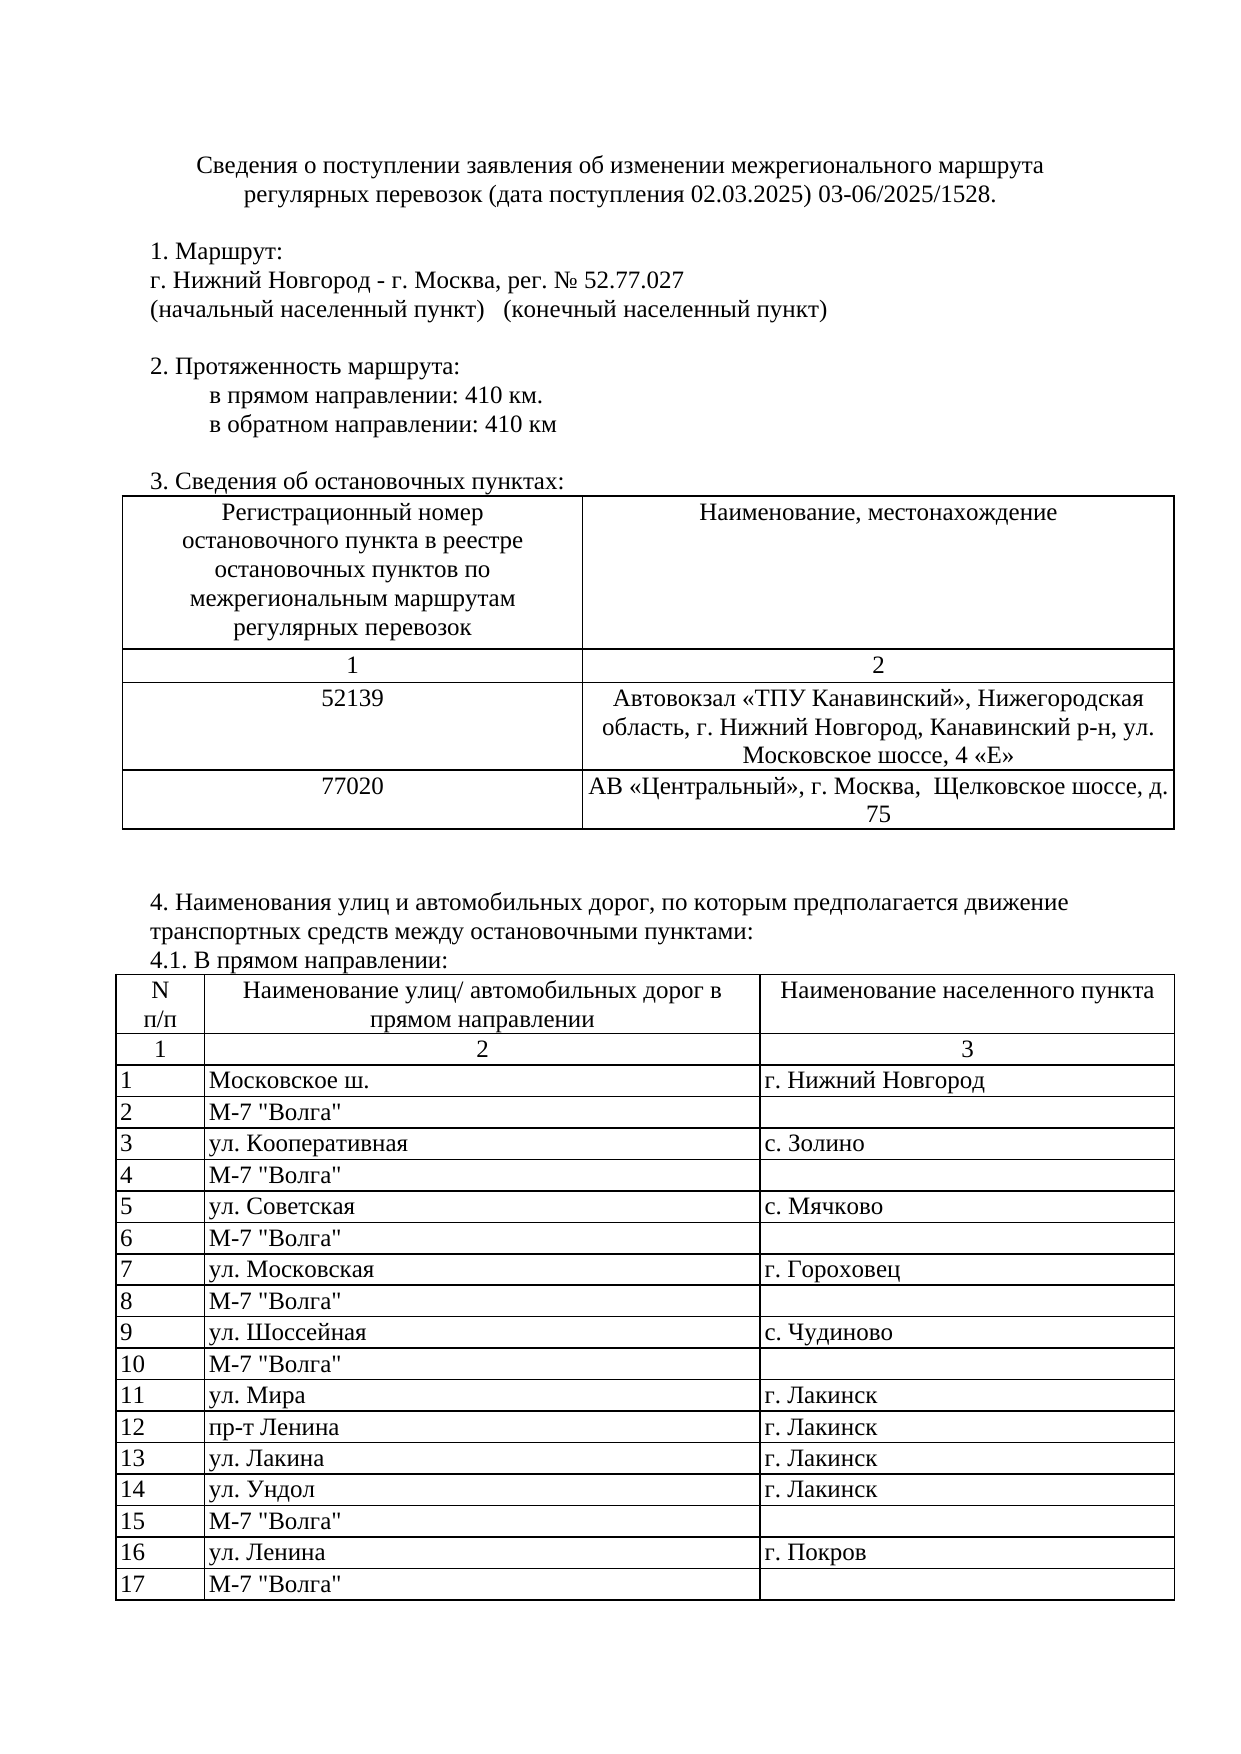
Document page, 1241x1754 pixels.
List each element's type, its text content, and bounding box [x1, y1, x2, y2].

table_cell 4 [117, 1160, 204, 1190]
table_cell 77020 [123, 771, 582, 828]
table_cell АВ «Центральный», г. Москва, Щелковское шоссе, д. 75 [583, 771, 1173, 828]
text 2. Протяженность маршрута: [150, 351, 1090, 380]
table_cell [761, 1349, 1174, 1379]
table_header Наименование населенного пункта [761, 975, 1174, 1033]
table_header Наименование, местонахождение [583, 497, 1173, 648]
table_cell [761, 1097, 1174, 1127]
table_cell 3 [761, 1034, 1174, 1064]
table_cell ул. Ленина [205, 1538, 759, 1567]
text в прямом направлении: 410 км. [150, 380, 1090, 409]
table_cell 17 [117, 1569, 204, 1599]
table_cell 7 [117, 1255, 204, 1284]
table_cell 2 [117, 1097, 204, 1127]
table_cell с. Золино [761, 1129, 1174, 1158]
table_cell с. Чудиново [761, 1317, 1174, 1347]
table_cell 1 [117, 1066, 204, 1096]
table_cell 5 [117, 1192, 204, 1221]
table_cell г. Лакинск [761, 1443, 1174, 1473]
table_cell 2 [583, 650, 1173, 681]
table_cell [761, 1223, 1174, 1253]
table_header Наименование улиц/ автомобильных дорог в прямом направлении [205, 975, 759, 1033]
table_cell 1 [123, 650, 582, 681]
table_cell [761, 1506, 1174, 1536]
table_cell 13 [117, 1443, 204, 1473]
table_cell М-7 "Волга" [205, 1506, 759, 1536]
table_cell ул. Лакина [205, 1443, 759, 1473]
table_cell г. Нижний Новгород [761, 1066, 1174, 1096]
text 4.1. В прямом направлении: [150, 945, 1090, 973]
text (начальный населенный пункт) (конечный населенный пункт) [150, 294, 1090, 322]
table_cell М-7 "Волга" [205, 1160, 759, 1190]
text 4. Наименования улиц и автомобильных дорог, по которым предполагается движение транспортных средств между остановочными пунктами: [150, 887, 1090, 945]
table_cell 3 [117, 1129, 204, 1158]
table_cell Автовокзал «ТПУ Канавинский», Нижегородская область, г. Нижний Новгород, Канавинский р-н, ул. Московское шоссе, 4 «Е» [583, 683, 1173, 769]
table_header N п/п [117, 975, 204, 1033]
table_cell М-7 "Волга" [205, 1223, 759, 1253]
table_cell 1 [117, 1034, 204, 1064]
table_cell ул. Мира [205, 1380, 759, 1410]
table_cell ул. Ундол [205, 1475, 759, 1504]
table_cell Московское ш. [205, 1066, 759, 1096]
table_cell 12 [117, 1412, 204, 1442]
table_cell г. Лакинск [761, 1380, 1174, 1410]
text Сведения о поступлении заявления об изменении межрегионального маршрута регулярных перевозок (дата поступления 02.03.2025) 03-06/2025/1528. [150, 150, 1090, 207]
table_cell 8 [117, 1286, 204, 1316]
table_cell с. Мячково [761, 1192, 1174, 1221]
table_cell [761, 1160, 1174, 1190]
table_cell М-7 "Волга" [205, 1097, 759, 1127]
table_cell ул. Шоссейная [205, 1317, 759, 1347]
table_cell [761, 1286, 1174, 1316]
text 1. Маршрут: [150, 236, 1090, 265]
table_cell 16 [117, 1538, 204, 1567]
table_cell 11 [117, 1380, 204, 1410]
table_cell 15 [117, 1506, 204, 1536]
text в обратном направлении: 410 км [150, 409, 1090, 437]
table_cell М-7 "Волга" [205, 1286, 759, 1316]
table_cell М-7 "Волга" [205, 1349, 759, 1379]
text г. Нижний Новгород - г. Москва, рег. № 52.77.027 [150, 265, 1090, 294]
table_cell 14 [117, 1475, 204, 1504]
table_cell г. Лакинск [761, 1412, 1174, 1442]
table_cell 9 [117, 1317, 204, 1347]
table_cell г. Лакинск [761, 1475, 1174, 1504]
table_cell ул. Московская [205, 1255, 759, 1284]
text 3. Сведения об остановочных пунктах: [150, 466, 1090, 495]
table_cell 52139 [123, 683, 582, 769]
table_cell пр-т Ленина [205, 1412, 759, 1442]
table_cell г. Покров [761, 1538, 1174, 1567]
table_cell 6 [117, 1223, 204, 1253]
table_header Регистрационный номер остановочного пункта в реестре остановочных пунктов по межрегиональным маршрутам регулярных перевозок [123, 497, 582, 648]
table_cell [761, 1569, 1174, 1599]
table_cell 10 [117, 1349, 204, 1379]
table_cell г. Гороховец [761, 1255, 1174, 1284]
table_cell ул. Кооперативная [205, 1129, 759, 1158]
table_cell М-7 "Волга" [205, 1569, 759, 1599]
table_cell ул. Советская [205, 1192, 759, 1221]
table_cell 2 [205, 1034, 759, 1064]
